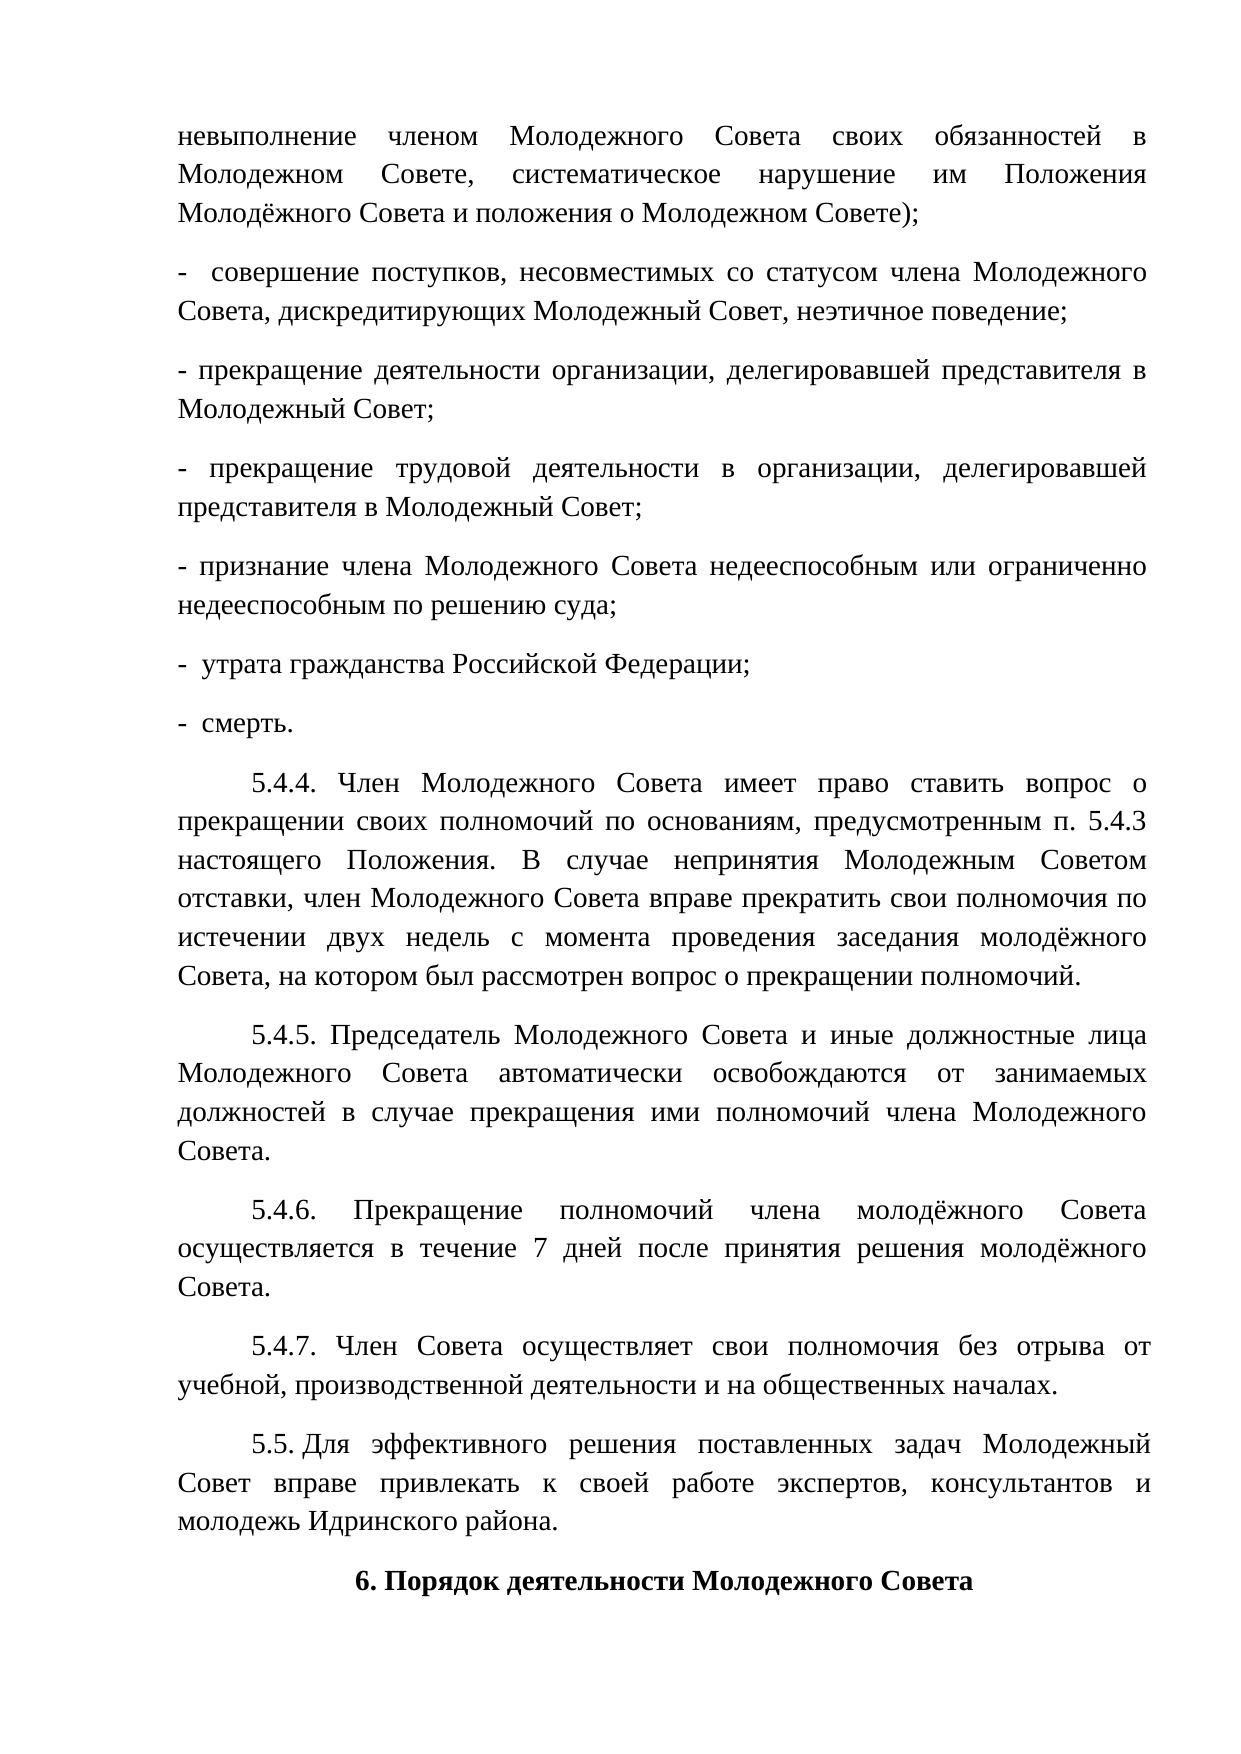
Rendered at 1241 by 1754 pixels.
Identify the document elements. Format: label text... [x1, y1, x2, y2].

text - смерть. [177, 706, 1147, 739]
text 5.5. Для эффективного решения поставленных задач Молодежный Совет вправе привлекать к своей работе экспертов, консультантов и молодежь Идринского района. [177, 1426, 1152, 1537]
text - совершение поступков, несовместимых со статусом члена Молодежного Совета, дискредитирующих Молодежный Совет, неэтичное поведение; [177, 254, 1147, 327]
text - утрата гражданства Российской Федерации; [177, 646, 1147, 680]
text - прекращение деятельности организации, делегировавшей представителя в Молодежный Совет; [177, 352, 1147, 424]
text 5.4.7. Член Совета осуществляет свои полномочия без отрыва от учебной, производственной деятельности и на общественных началах. [177, 1328, 1152, 1401]
text 5.4.4. Член Молодежного Совета имеет право ставить вопрос о прекращении своих полномочий по основаниям, предусмотренным п. 5.4.3 настоящего Положения. В случае непринятия Молодежным Советом отставки, член Молодежного Совета вправе прекратить свои полномочия по истечении двух недель с момента проведения заседания молодёжного Совета, на котором был рассмотрен вопрос о прекращении полномочий. [177, 765, 1147, 991]
text 5.4.6. Прекращение полномочий члена молодёжного Совета осуществляется в течение 7 дней после принятия решения молодёжного Совета. [177, 1192, 1147, 1303]
text - прекращение трудовой деятельности в организации, делегировавшей представителя в Молодежный Совет; [177, 450, 1147, 522]
text - признание члена Молодежного Совета недееспособным или ограниченно недееспособным по решению суда; [177, 548, 1147, 620]
text 6. Порядок деятельности Молодежного Совета [177, 1563, 1152, 1596]
text 5.4.5. Председатель Молодежного Совета и иные должностные лица Молодежного Совета автоматически освобождаются от занимаемых должностей в случае прекращения ими полномочий члена Молодежного Совета. [177, 1017, 1147, 1166]
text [177, 118, 1147, 229]
